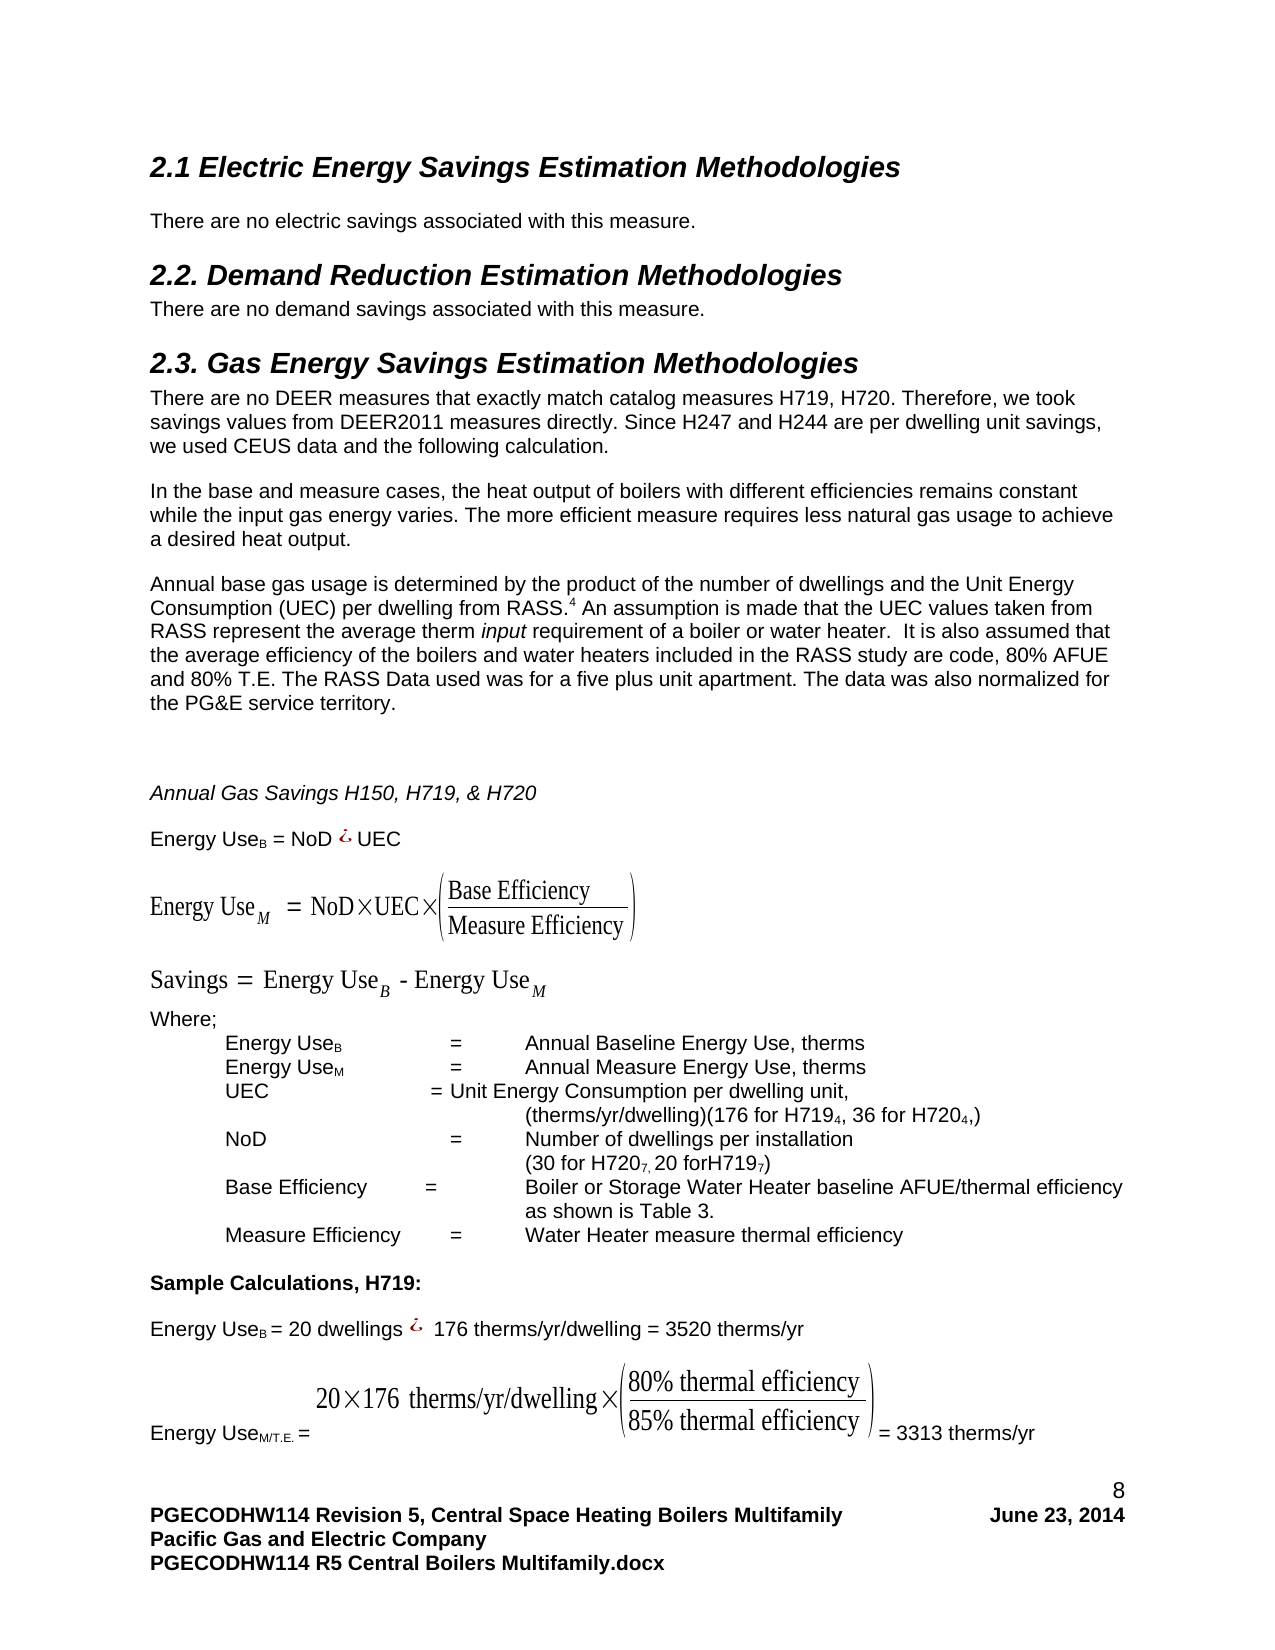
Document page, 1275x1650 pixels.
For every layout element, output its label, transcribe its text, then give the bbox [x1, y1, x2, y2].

text Energy UseB = NoD UEC [150, 826, 1125, 851]
subtitle There are no electric savings associated with this measure. [150, 208, 1125, 232]
text Measure Efficiency = Water Heater measure thermal efficiency [150, 1223, 1125, 1247]
subtitle 2.2. Demand Reduction Estimation Methodologies [150, 257, 1125, 291]
text Sample Calculations, H719: [150, 1271, 1125, 1294]
text Energy UseB = Annual Baseline Energy Use, therms [150, 1031, 1125, 1055]
text Energy UseM/T.E. = = 3313 therms/yr [150, 1361, 1125, 1445]
text UEC = Unit Energy Consumption per dwelling unit, [225, 1079, 1125, 1103]
subtitle 2.1 Electric Energy Savings Estimation Methodologies [150, 150, 1125, 183]
text Base Efficiency = Boiler or Storage Water Heater baseline AFUE/thermal efficiency as shown is Table 3. [225, 1175, 1125, 1223]
subtitle 2.3. Gas Energy Savings Estimation Methodologies [150, 346, 1125, 380]
text There are no DEER measures that exactly match catalog measures H719, H720. Therefore, we took savings values from DEER2011 measures directly. Since H247 and H244 are per dwelling unit savings, we used CEUS data and the following calculation. [150, 386, 1125, 458]
text Energy UseB = 20 dwellings 176 therms/yr/dwelling = 3520 therms/yr [150, 1315, 1125, 1341]
text NoD = Number of dwellings per installation [150, 1127, 1125, 1151]
text In the base and measure cases, the heat output of boilers with different efficiencies remains constant while the input gas energy varies. The more efficient measure requires less natural gas usage to achieve a desired heat output. [150, 479, 1125, 551]
text Energy UseM = Annual Measure Energy Use, therms [150, 1055, 1125, 1079]
text (therms/yr/dwelling)(176 for H7194, 36 for H7204,) [525, 1103, 1125, 1127]
text Annual base gas usage is determined by the product of the number of dwellings and the Unit Energy Consumption (UEC) per dwelling from RASS.4 An assumption is made that the UEC values taken from RASS represent the average therm input requirement of a boiler or water heater. It is also assumed that the average efficiency of the boilers and water heaters included in the RASS study are code, 80% AFUE and 80% T.E. The RASS Data used was for a five plus unit apartment. The data was also normalized for the PG&E service territory. [150, 571, 1125, 715]
text Annual Gas Savings H150, H719, & H720 [150, 781, 1125, 805]
text Where; [150, 1007, 1125, 1031]
text There are no demand savings associated with this measure. [150, 297, 1125, 321]
text (30 for H7207, 20 forH7197) [150, 1151, 1125, 1175]
